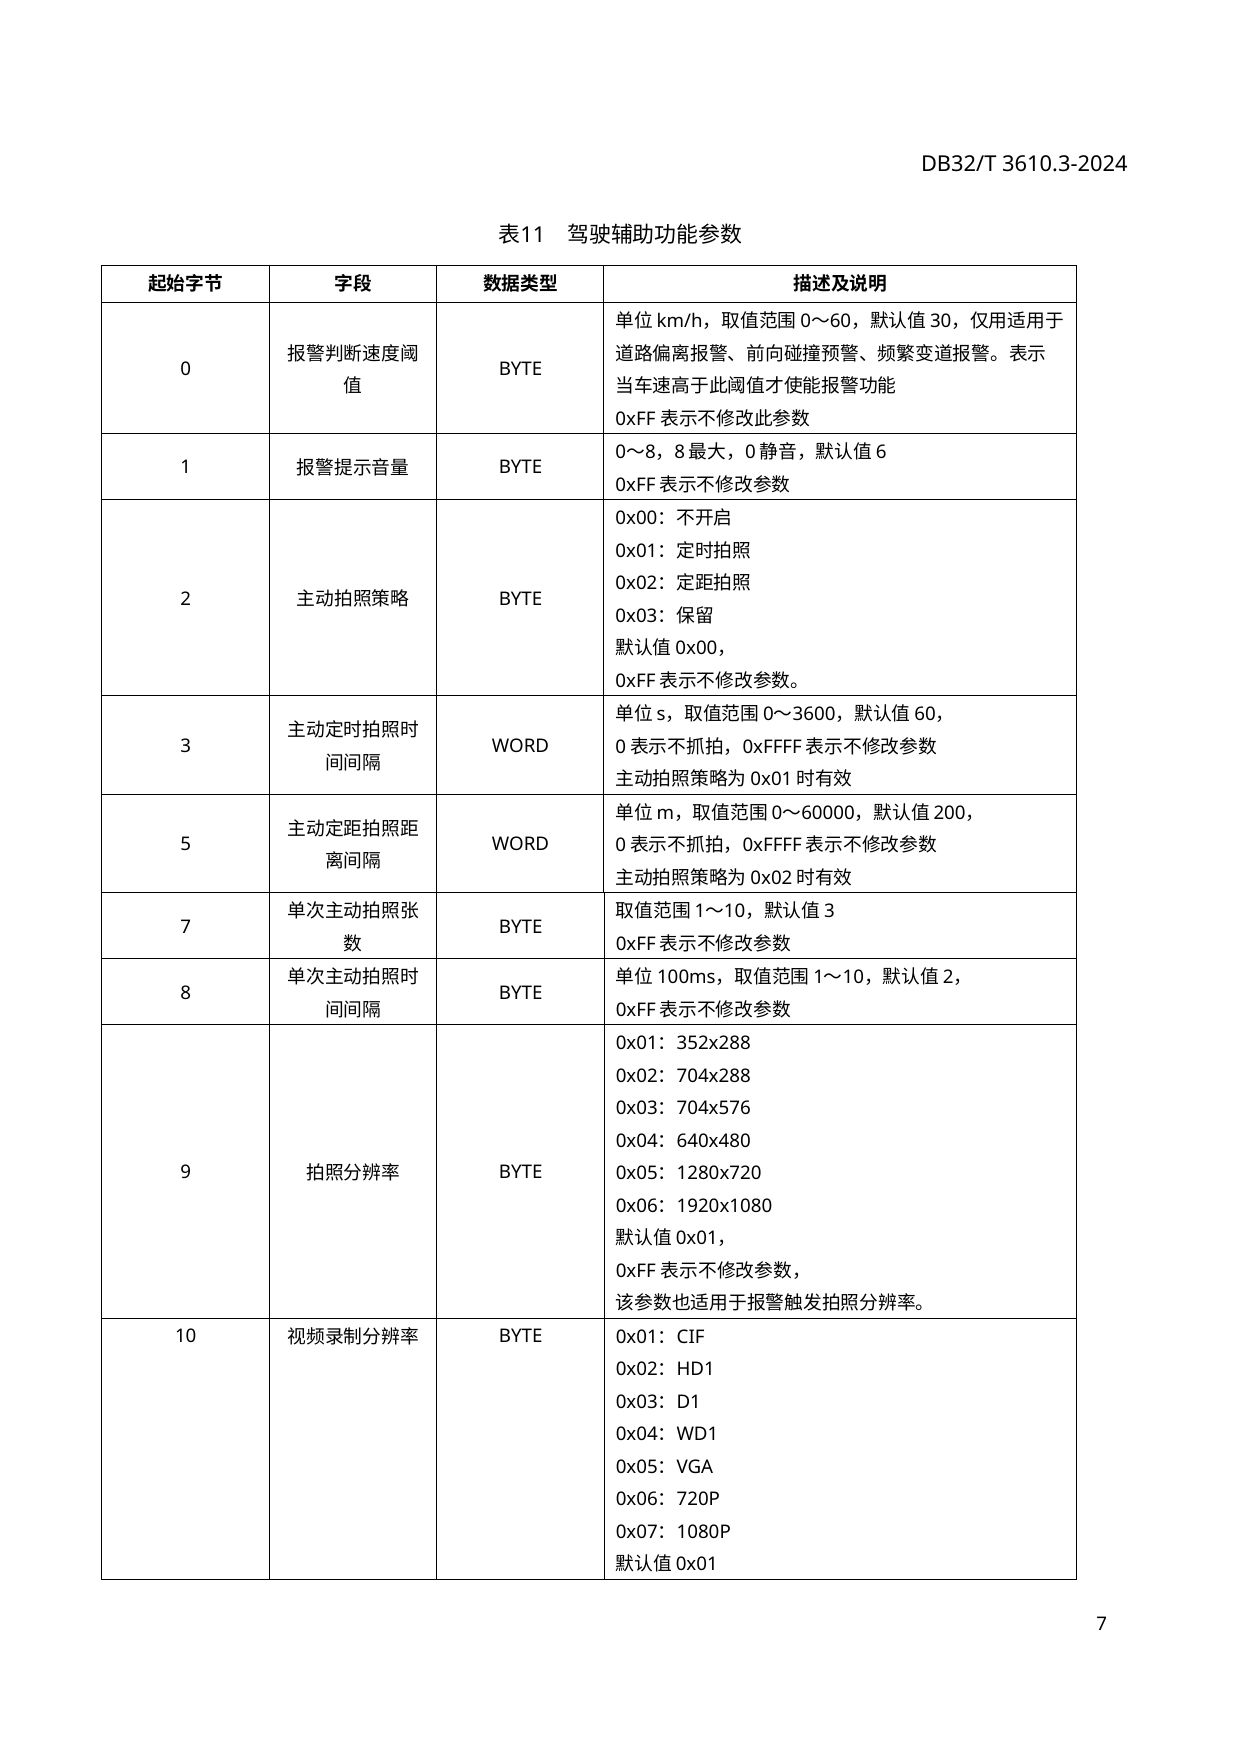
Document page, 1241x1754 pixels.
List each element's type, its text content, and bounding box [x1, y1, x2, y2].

table_header 数据类型 [437, 266, 603, 302]
table_cell 单次主动拍照张数 [270, 893, 436, 958]
table_cell 单位m，取值范围0～60000，默认值200， 0表示不抓拍，0xFFFF表示不修改参数 主动拍照策略为0x02时有效 [604, 795, 1076, 892]
table_cell WORD [437, 795, 603, 892]
table_cell 0 [102, 303, 269, 433]
table_cell 取值范围1～10，默认值3 0xFF表示不修改参数 [605, 893, 1076, 958]
table_cell 0～8，8最大，0静音，默认值6 0xFF表示不修改参数 [604, 434, 1076, 499]
table_cell 5 [102, 795, 269, 892]
table_cell 7 [102, 893, 269, 958]
table_cell BYTE [437, 1025, 604, 1318]
table_cell BYTE [437, 303, 603, 433]
table_cell 报警判断速度阈值 [270, 303, 436, 433]
table_cell 单位s，取值范围0～3600，默认值60， 0表示不抓拍，0xFFFF表示不修改参数 主动拍照策略为0x01时有效 [604, 696, 1076, 794]
table_cell 拍照分辨率 [270, 1025, 436, 1318]
table_header 起始字节 [102, 266, 269, 302]
table_cell 主动拍照策略 [270, 500, 436, 695]
text 驾驶辅助功能参数 [113, 217, 1127, 249]
table_cell WORD [437, 696, 603, 794]
table_cell BYTE [437, 1319, 604, 1579]
table_header 描述及说明 [604, 266, 1076, 302]
table_cell 9 [102, 1025, 269, 1318]
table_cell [605, 1319, 1076, 1579]
table_cell BYTE [437, 959, 604, 1024]
table_cell 报警提示音量 [270, 434, 436, 499]
table_cell 10 [102, 1319, 269, 1579]
table_cell 主动定时拍照时间间隔 [270, 696, 436, 794]
table_cell 0x00：不开启 0x01：定时拍照 0x02：定距拍照 0x03：保留 默认值0x00， 0xFF表示不修改参数。 [604, 500, 1076, 695]
table_cell 3 [102, 696, 269, 794]
table_cell 单次主动拍照时间间隔 [270, 959, 436, 1024]
table_cell BYTE [437, 434, 603, 499]
table_cell 8 [102, 959, 269, 1024]
table_cell 主动定距拍照距离间隔 [270, 795, 436, 892]
table_cell BYTE [437, 500, 603, 695]
table_header 字段 [270, 266, 436, 302]
table_cell 单位100ms，取值范围1～10，默认值2， 0xFF表示不修改参数 [605, 959, 1076, 1024]
table_cell BYTE [437, 893, 604, 958]
table_cell 2 [102, 500, 269, 695]
table_cell 1 [102, 434, 269, 499]
table_cell 视频录制分辨率 [270, 1319, 436, 1579]
table_cell 0x01：352x288 0x02：704x288 0x03：704x576 0x04：640x480 0x05：1280x720 0x06：1920x1080 默认值0x01， 0xFF 表示不修改参数， 该参数也适用于报警触发拍照分辨率。 [605, 1025, 1076, 1318]
table_cell 单位km/h，取值范围0～60，默认值30，仅用适用于道路偏离报警、前向碰撞预警、频繁变道报警。表示当车速高于此阈值才使能报警功能 0xFF 表示不修改此参数 [604, 303, 1076, 433]
